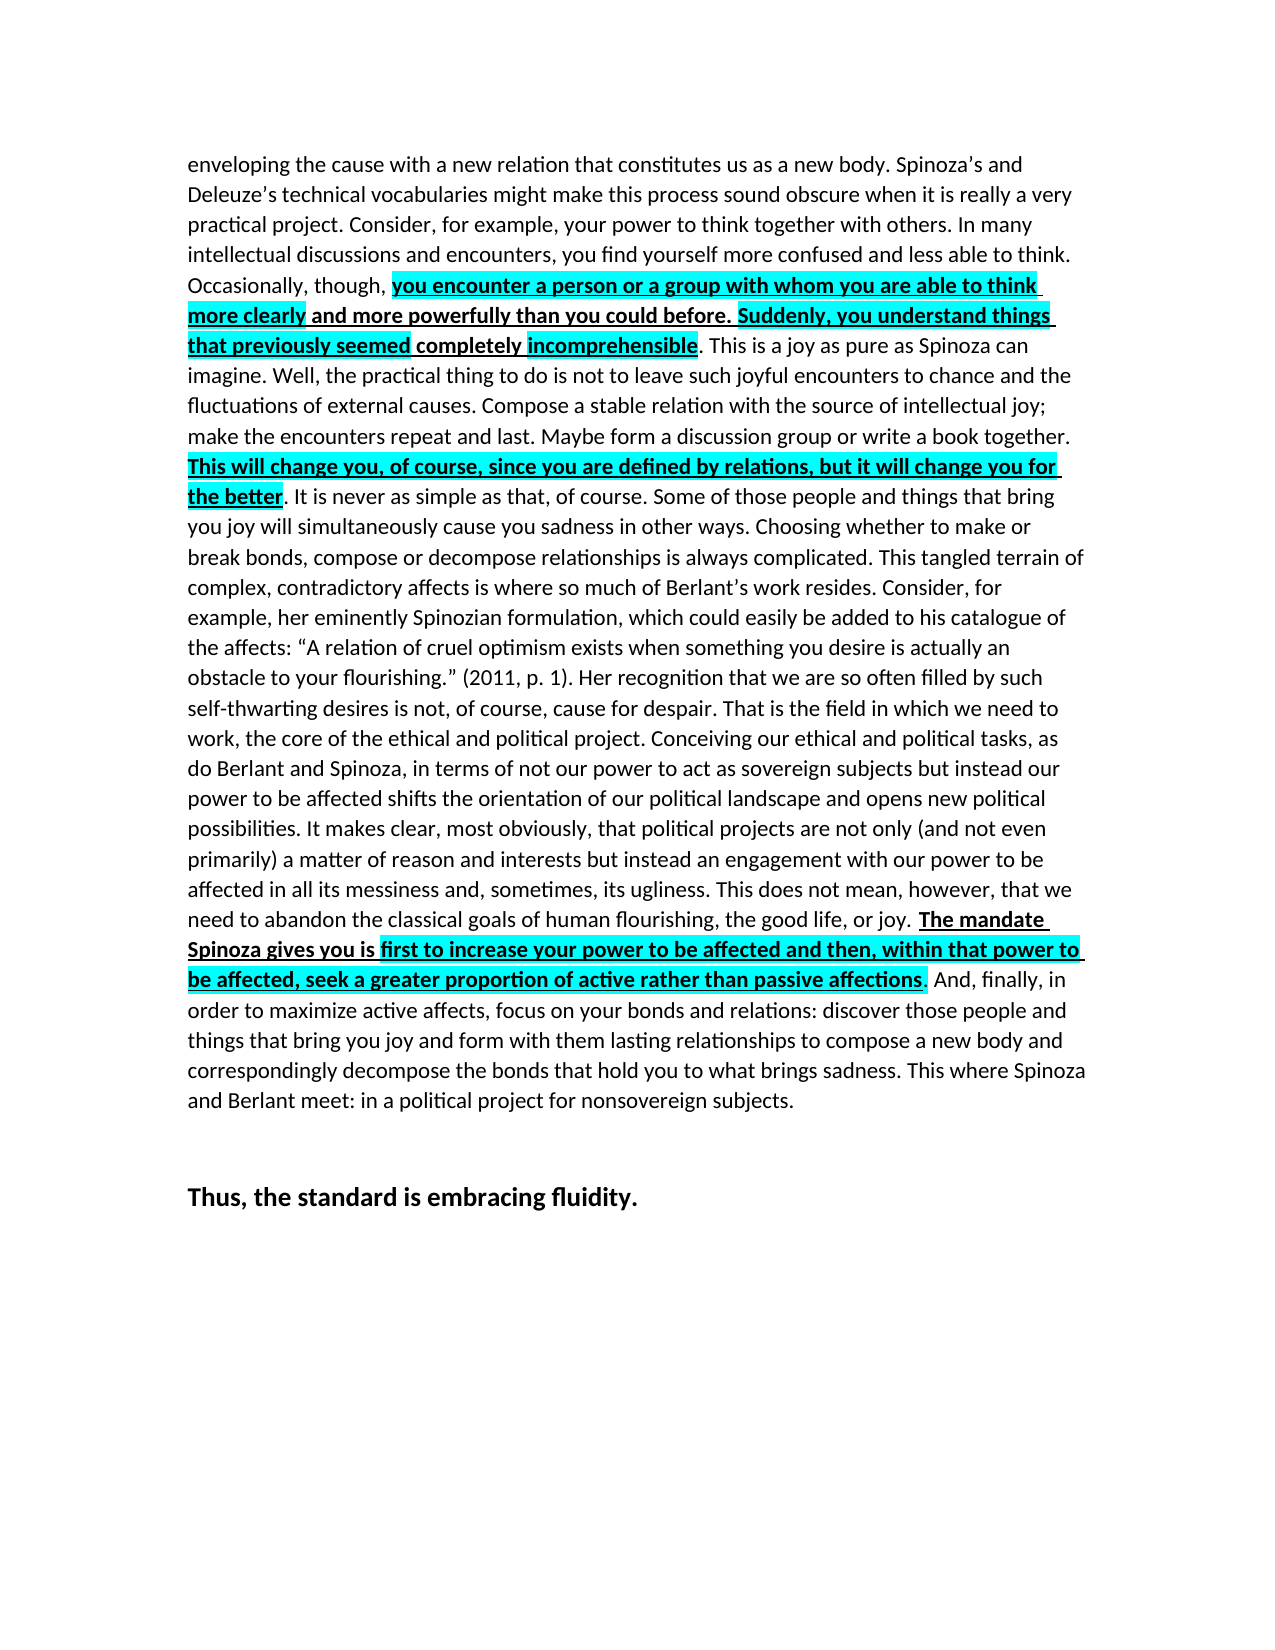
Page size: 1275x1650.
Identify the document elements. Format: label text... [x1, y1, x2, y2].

subtitle Thus, the standard is embracing fluidity. [187, 1180, 1087, 1213]
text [187, 150, 1087, 1114]
